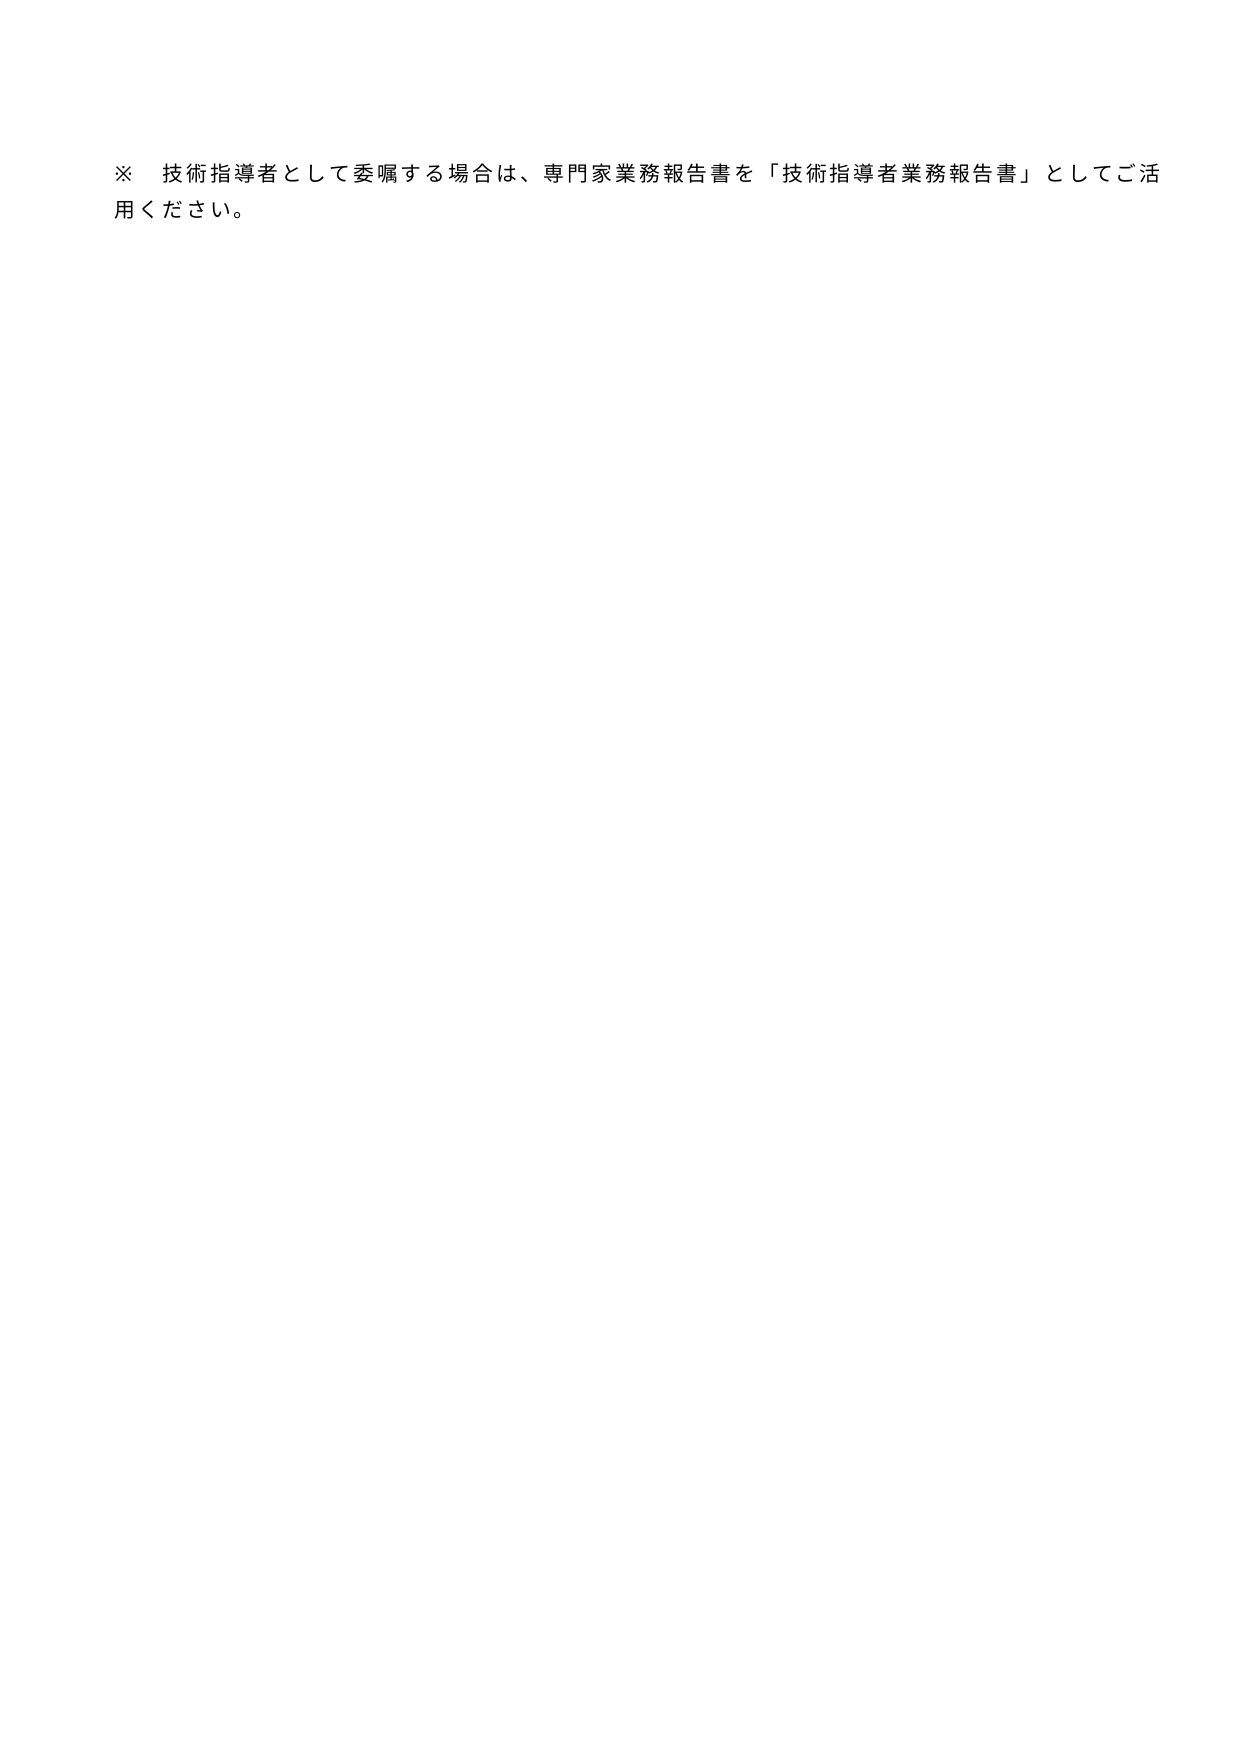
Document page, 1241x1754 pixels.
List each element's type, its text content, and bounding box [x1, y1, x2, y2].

text ※ 技術指導者として委嘱する場合は、専門家業務報告書を「技術指導者業務報告書」としてご活用ください。 [114, 154, 1164, 226]
